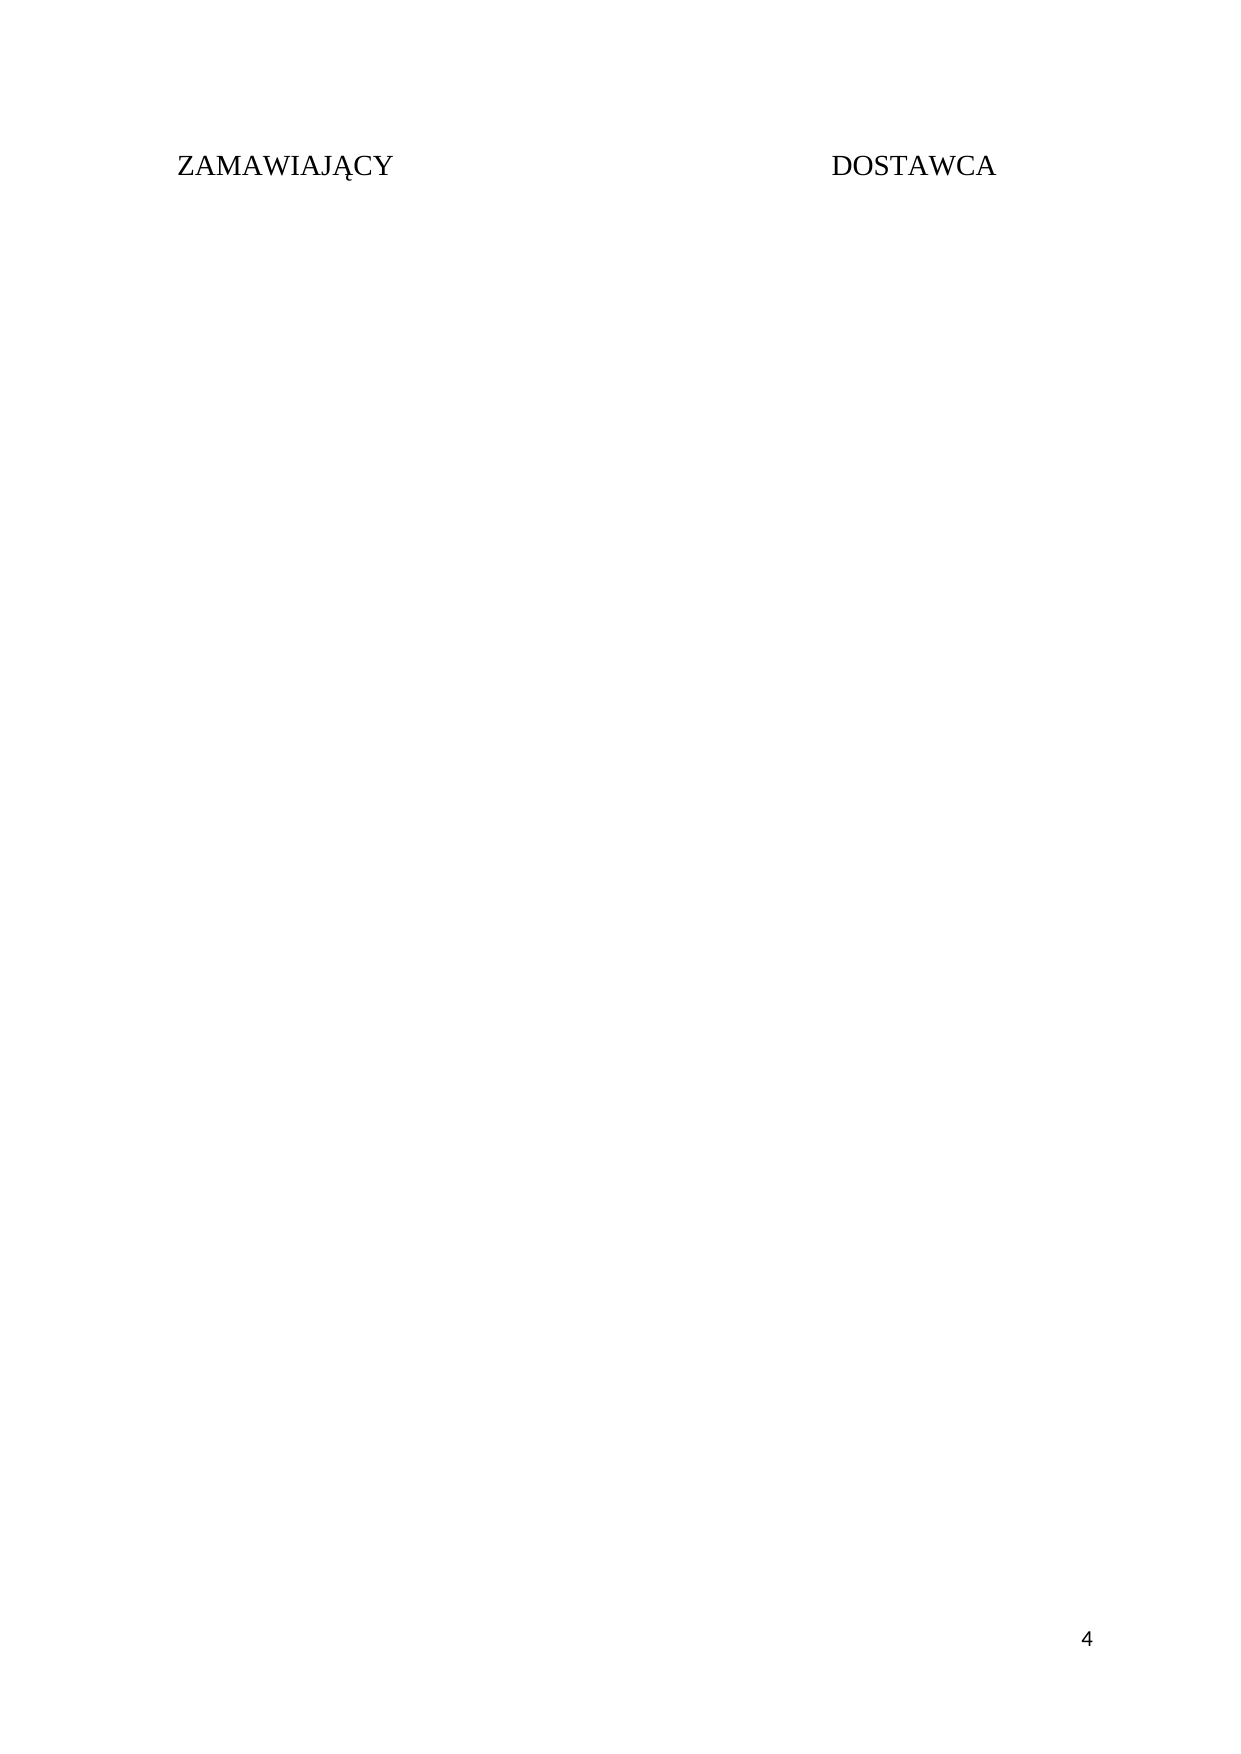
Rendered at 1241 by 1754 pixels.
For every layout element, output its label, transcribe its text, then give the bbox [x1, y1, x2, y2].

text ZAMAWIAJĄCY DOSTAWCA [148, 148, 1093, 181]
